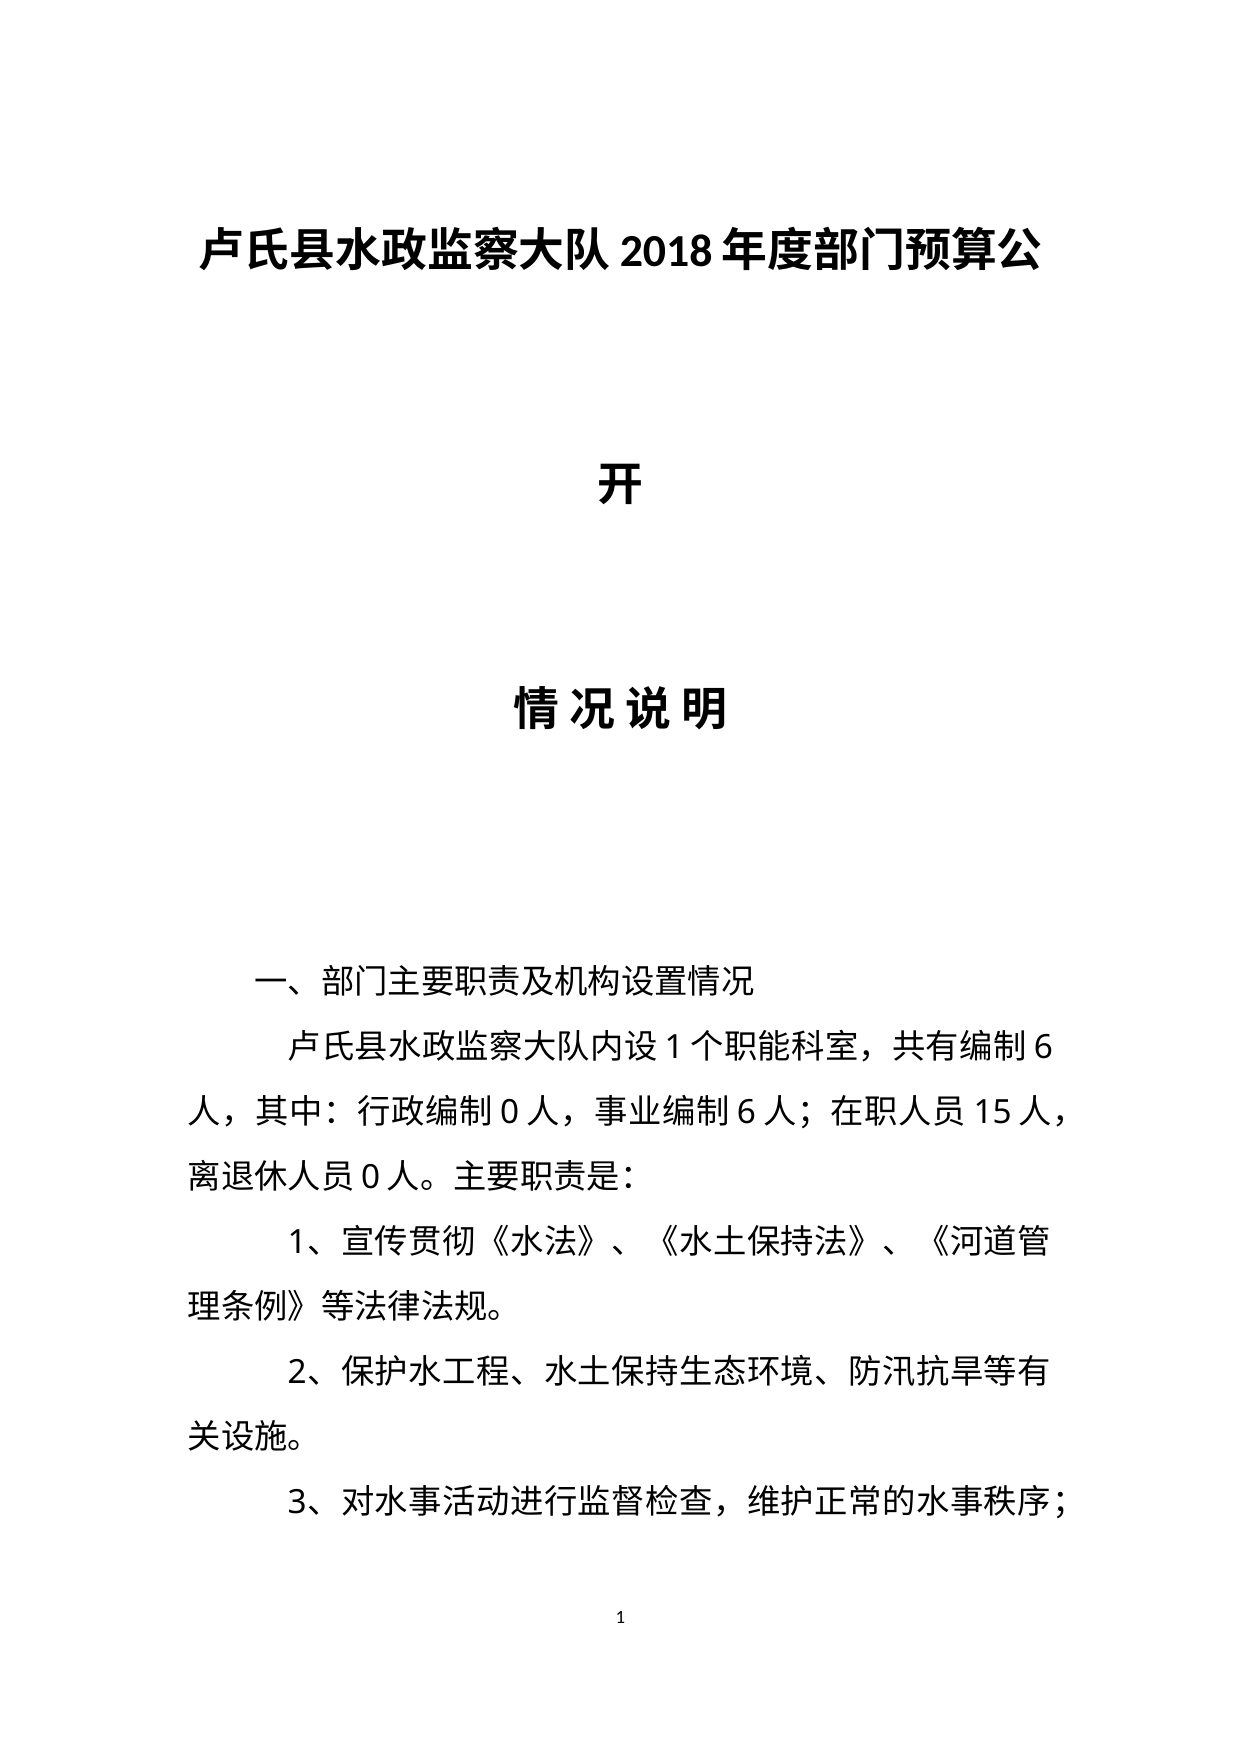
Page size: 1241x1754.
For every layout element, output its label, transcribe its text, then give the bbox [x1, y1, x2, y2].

text 2、保护水工程、水土保持生态环境、防汛抗旱等有关设施。 [187, 1337, 1053, 1467]
text 1、宣传贯彻《水法》、《水土保持法》、《河道管理条例》等法律法规。 [187, 1207, 1053, 1337]
list 部门主要职责及机构设置情况 [187, 947, 1053, 1012]
text 卢氏县水政监察大队内设1个职能科室，共有编制6人，其中：行政编制0人，事业编制6人；在职人员15人，离退休人员0人。主要职责是： [187, 1012, 1053, 1207]
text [187, 1467, 1053, 1532]
subtitle 情 况 说 明 [187, 657, 1053, 754]
subtitle 卢氏县水政监察大队2018年度部门预算公开 [187, 197, 1053, 529]
